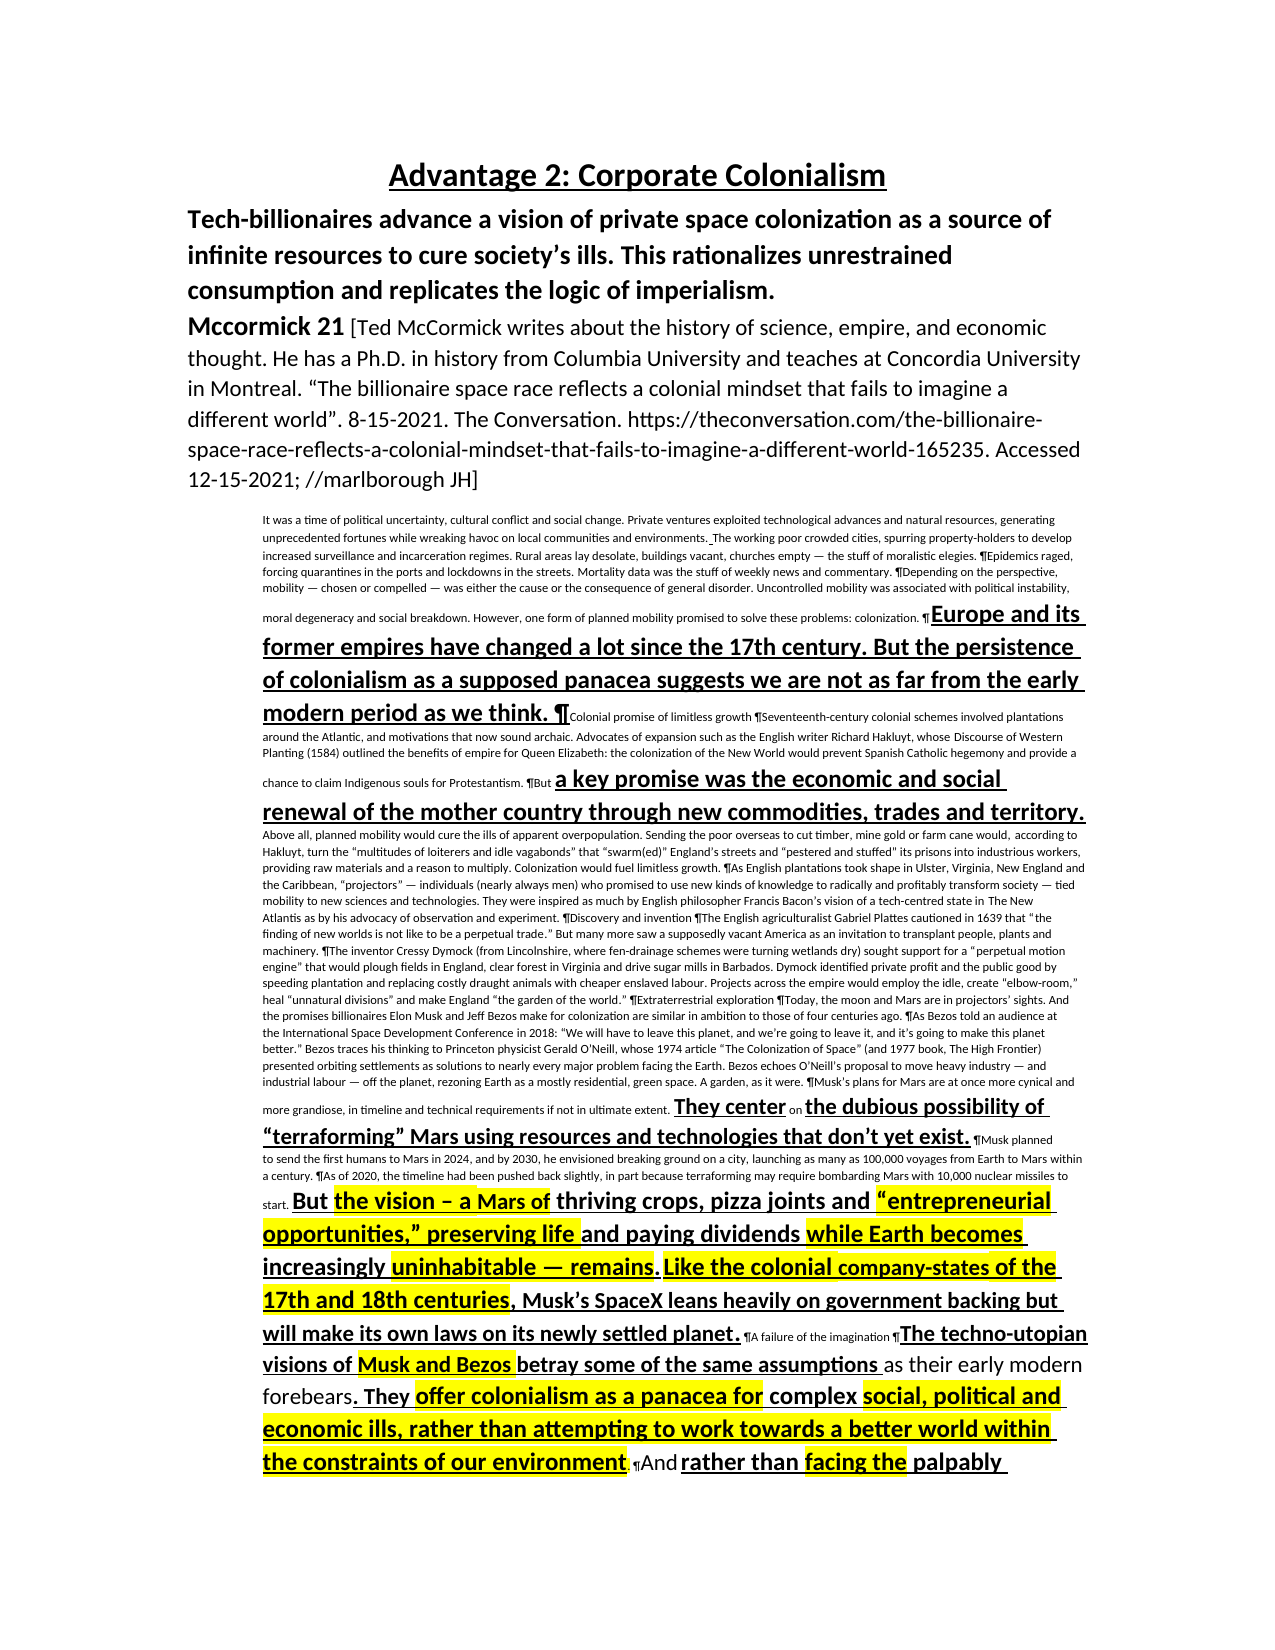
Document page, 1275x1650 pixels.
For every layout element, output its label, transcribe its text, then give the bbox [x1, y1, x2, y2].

subtitle Tech-billionaires advance a vision of private space colonization as a source of infinite resources to cure society’s ills. This rationalizes unrestrained consumption and replicates the logic of imperialism. [187, 202, 1087, 307]
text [262, 512, 1087, 1477]
subtitle Advantage 2: Corporate Colonialism [187, 154, 1087, 195]
text Mccormick 21 [Ted McCormick writes about the history of science, empire, and economic thought. He has a Ph.D. in history from Columbia University and teaches at Concordia University in Montreal. “The billionaire space race reflects a colonial mindset that fails to imagine a different world”. 8-15-2021. The Conversation. https://theconversation.com/the-billionaire-space-race-reflects-a-colonial-mindset-that-fails-to-imagine-a-different-world-165235. Accessed 12-15-2021; //marlborough JH] [187, 309, 1087, 493]
